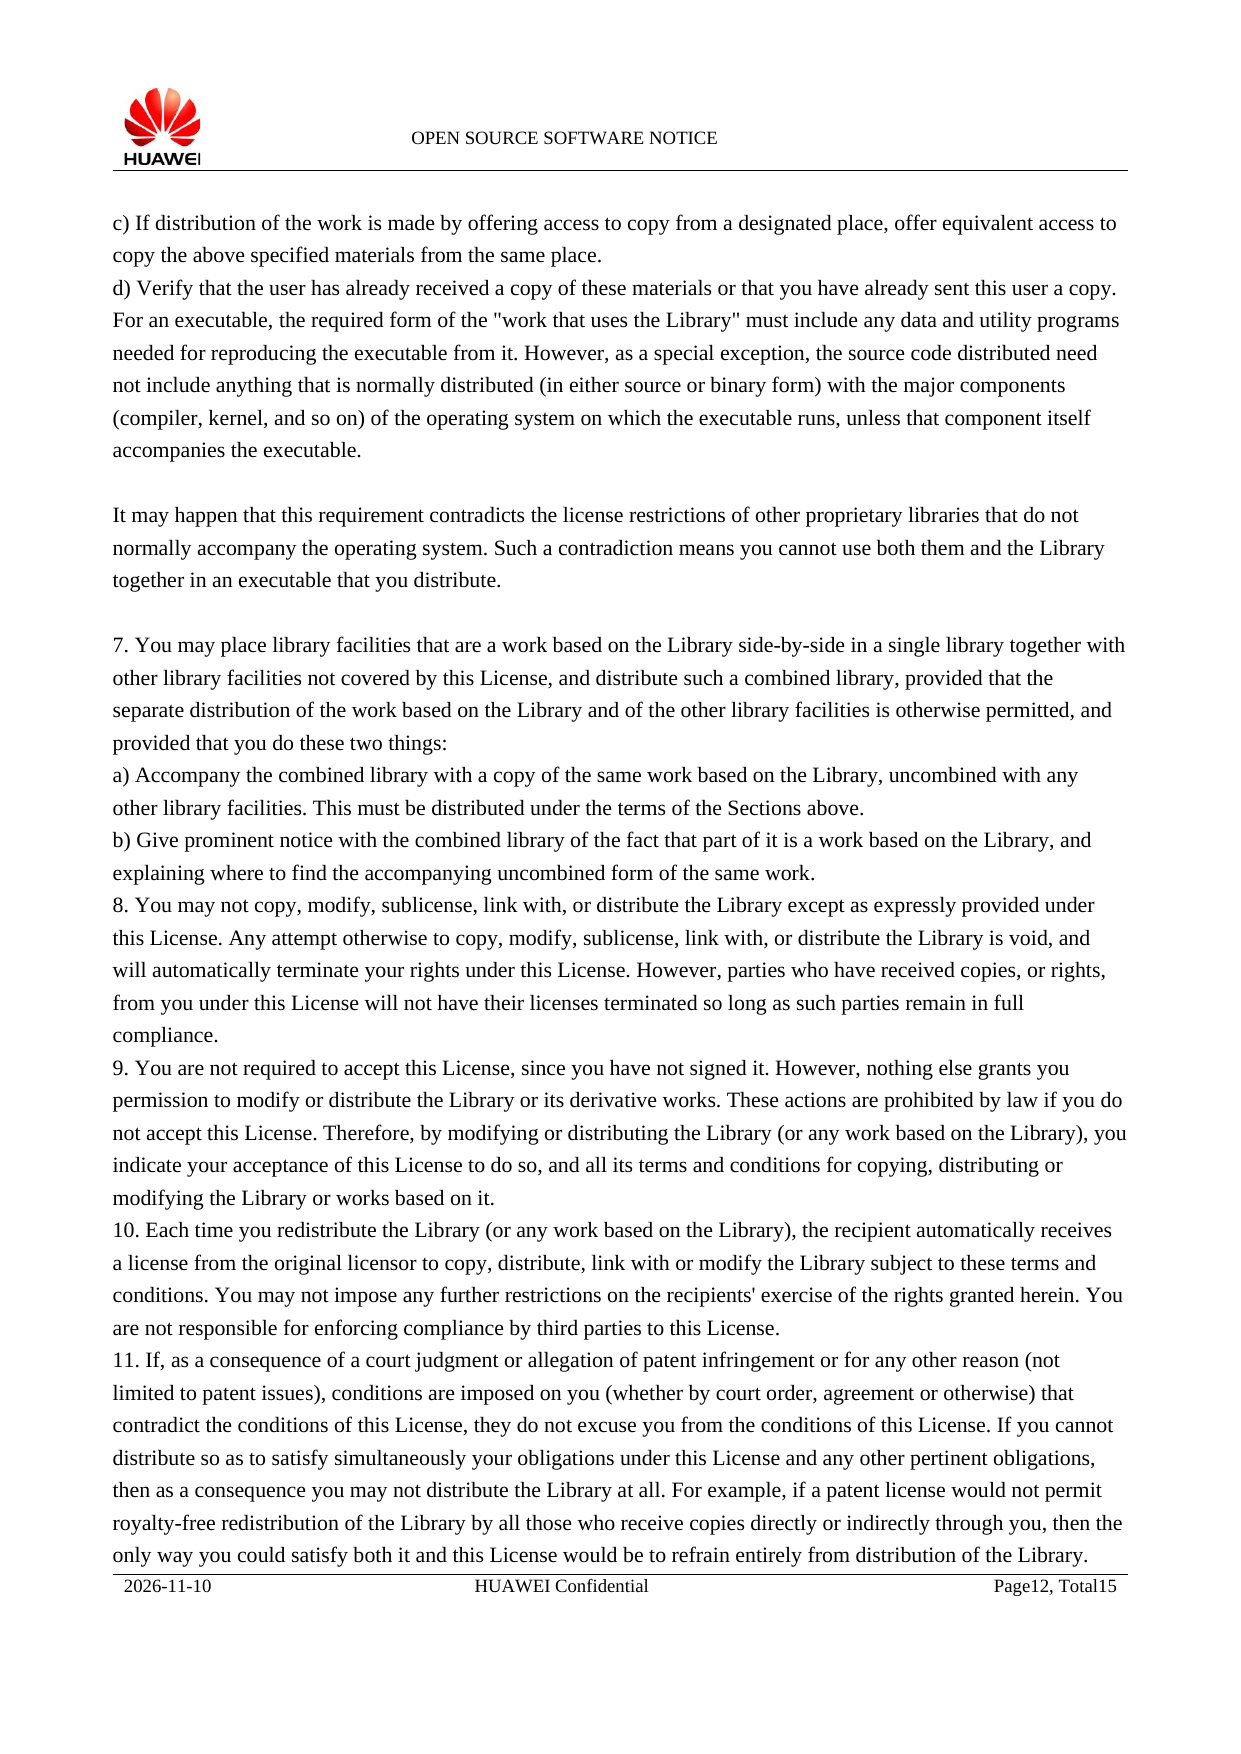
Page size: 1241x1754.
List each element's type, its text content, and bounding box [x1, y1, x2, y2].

picture [124, 88, 201, 165]
